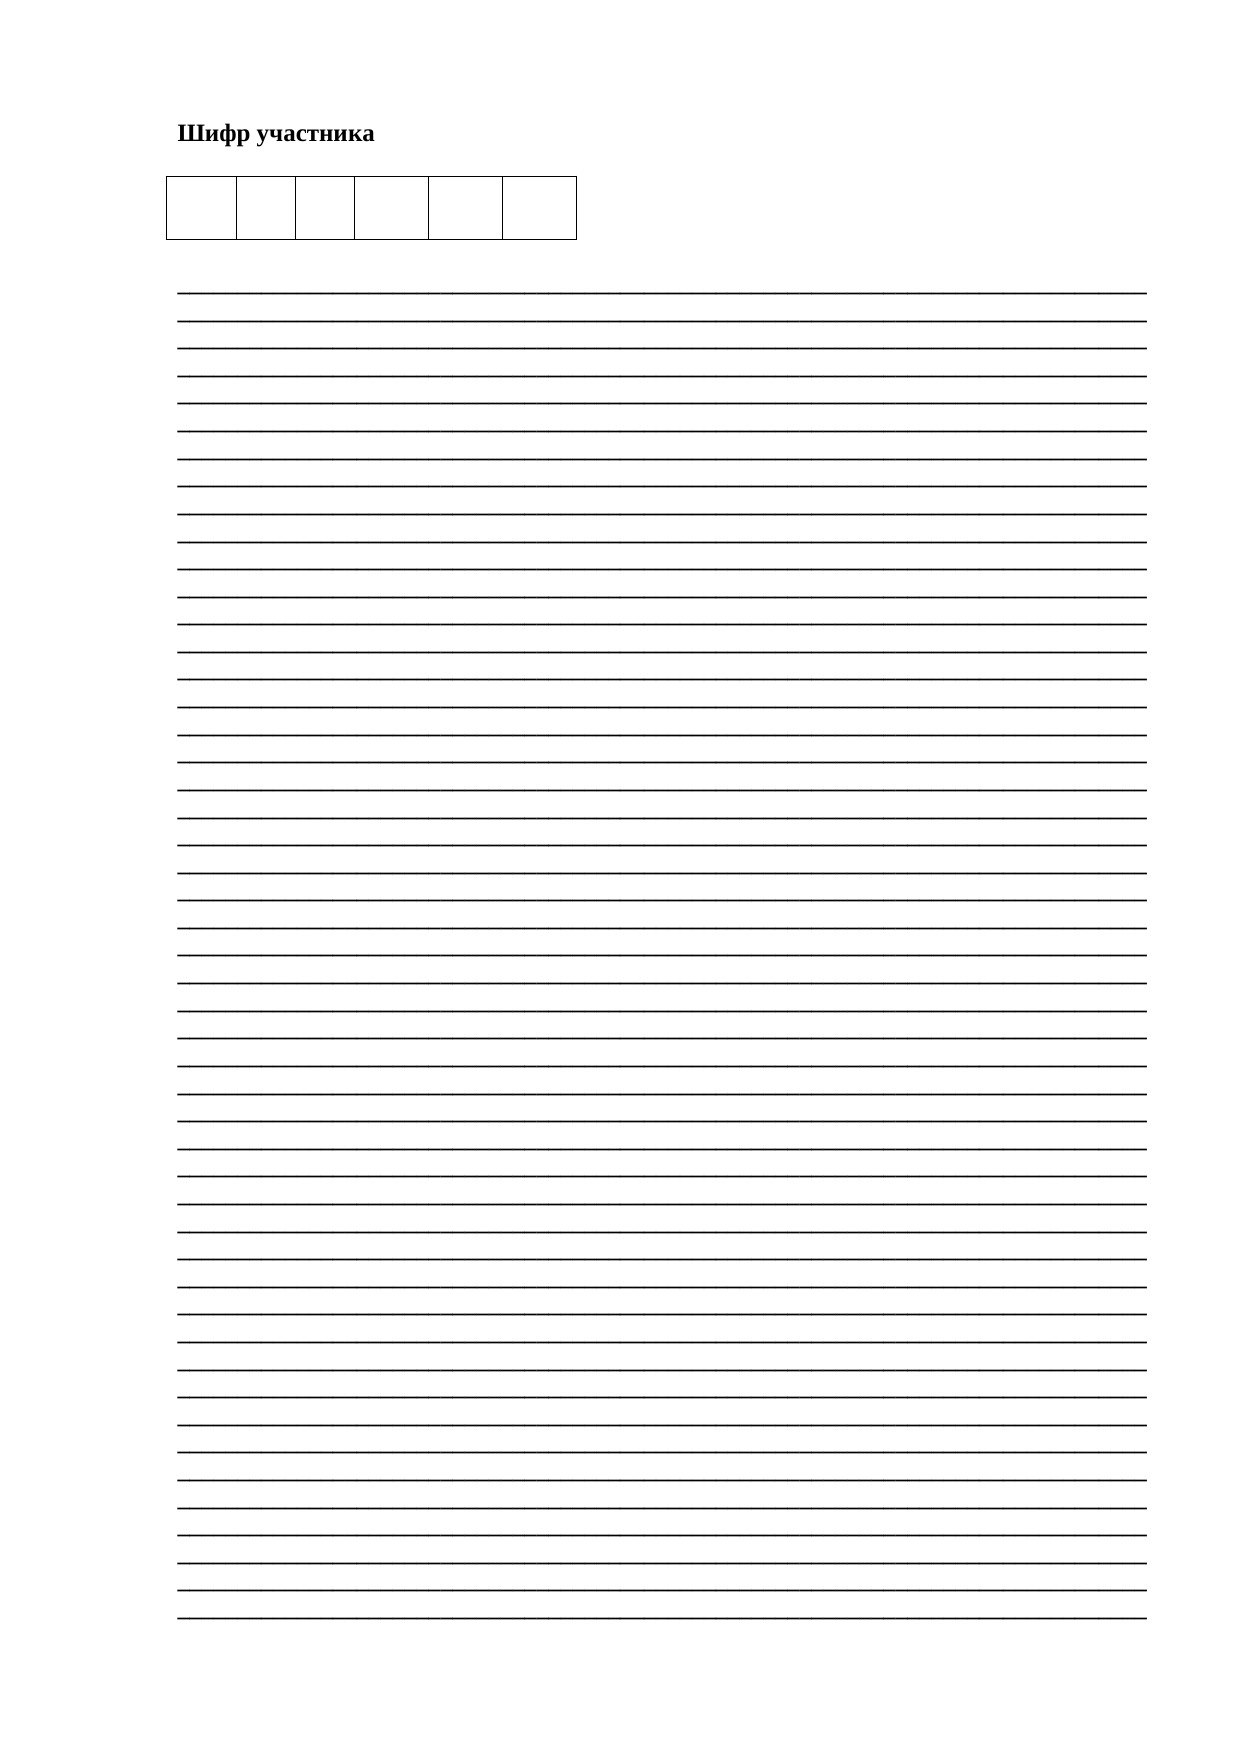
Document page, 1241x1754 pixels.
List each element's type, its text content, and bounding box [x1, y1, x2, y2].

table_header [237, 177, 295, 239]
table_header [429, 177, 502, 239]
table_header [355, 177, 428, 239]
table_header [296, 177, 354, 239]
text _________________________________________________________________________________________________________________________________________________________________________________________________________________________________________________________________________________________________________________________________________________________________________________________________________________________________________________________________________________________________________________________________________________________________________________________________________________________________________________________________________________________________________________________________________________________________________________________________________________________________________________________________________________________________________________________________________________________________________________________________________________________________________________________________________________________________________________________________________________________________________________________________________________________________________________________________________________________________________________________________________________________________________________________________________________________________________________________________________________________________________________________________________________________________________________________________________________________________________________________________________________________________________________________________________________________________________________________________________________________________________________________________________________________________________________________________________________________________________________________________________________________________________________________________________________________________________________________________________________________________________________________________________________________________________________________________________________________________________________________________________________________________________________________________________________________________________________________________________________________________________________________________________________________________________________________________________________________________________________________________________________________________________________________________________________________________________________________________________________________________________________________________________________________________________________________________________________________________________________________________________________________________________________________________________________________________________________________________________________________________________________________________________________________________________________________________________________________________________________________________________________________________________________________________________________________________________________________________________________________________________________________________________________________________________________________________________________________________________________________________________________________________________________________________________________________________________________________________________________________________________________________________________________________________________________________________________________________________________________________________________________________________________________________________________________________________________________________________ [177, 269, 1152, 1622]
table_header [167, 177, 236, 239]
table_header [503, 177, 576, 239]
text Шифр участника [177, 118, 1152, 147]
